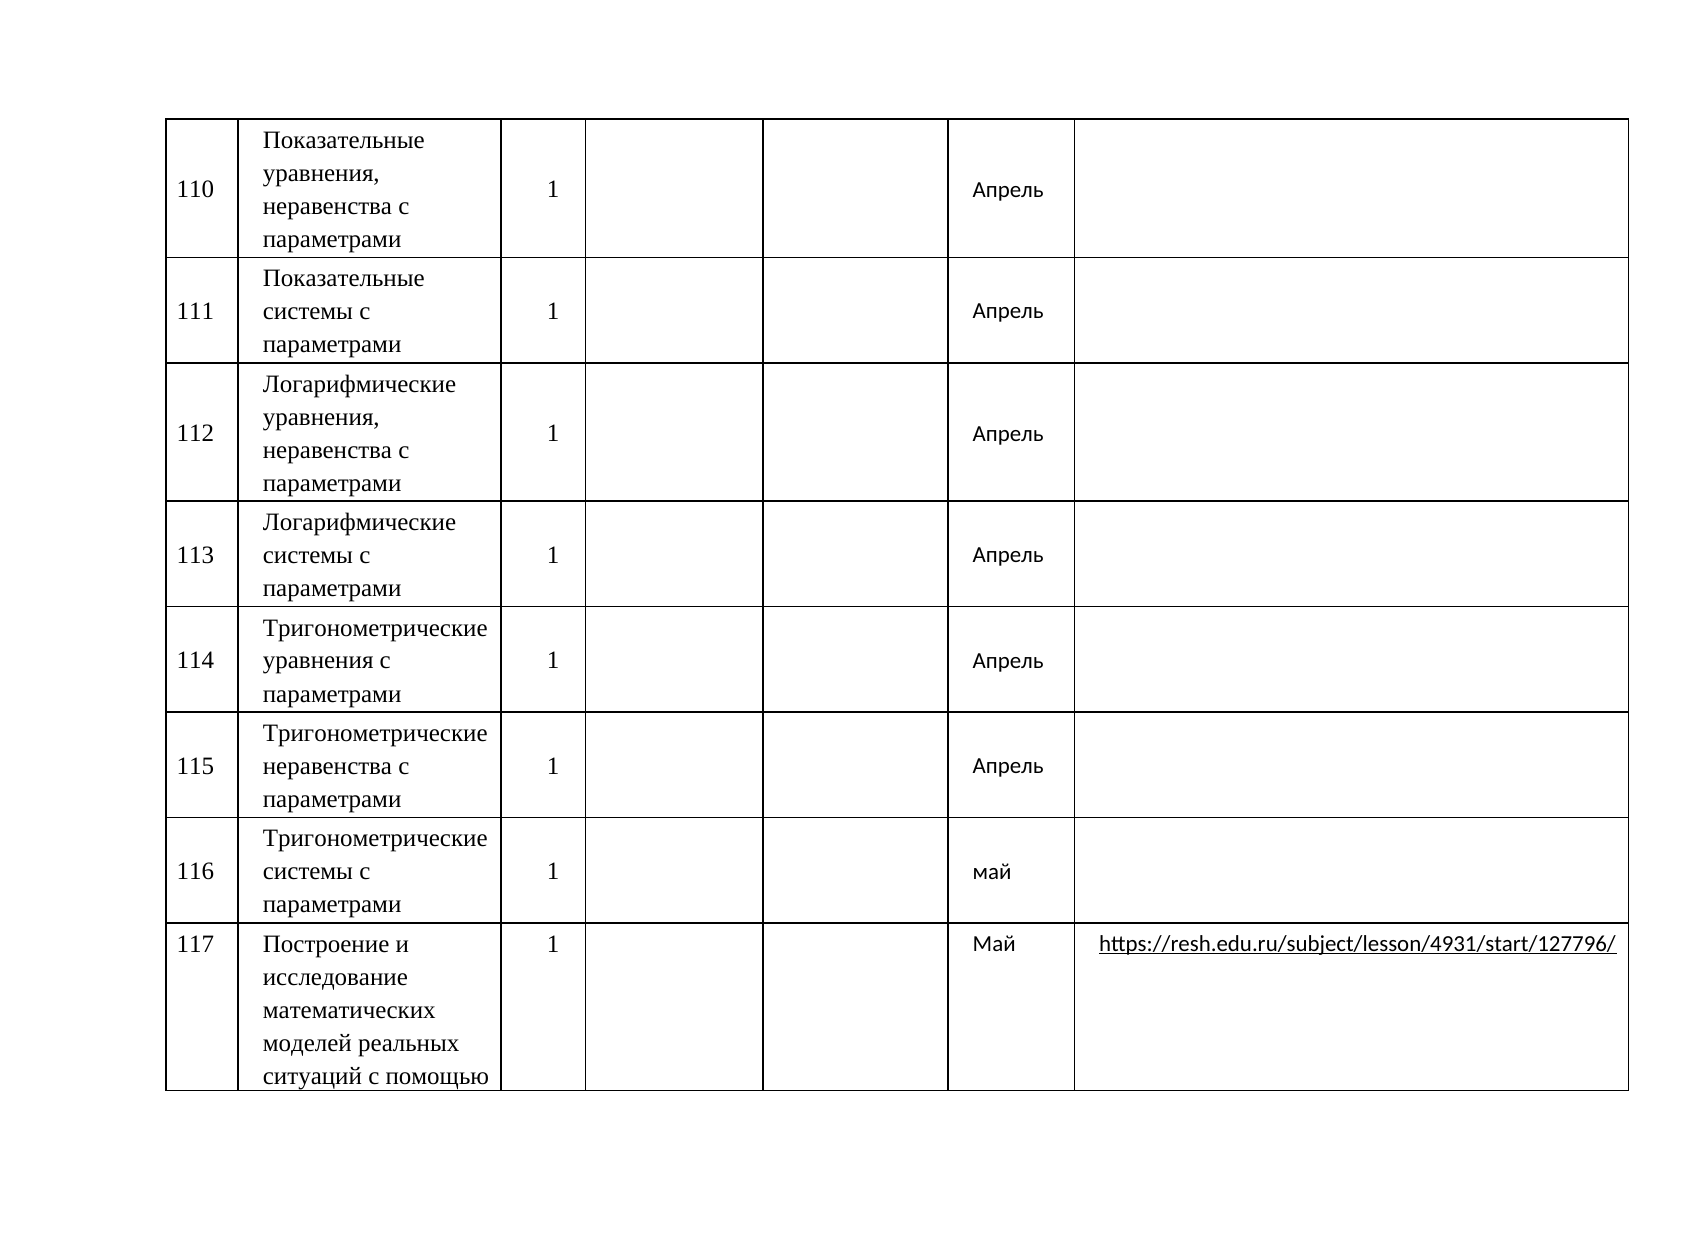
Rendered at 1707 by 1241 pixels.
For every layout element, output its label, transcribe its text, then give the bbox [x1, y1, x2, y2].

table_cell Тригонометрические уравнения с параметрами [239, 607, 500, 711]
table_cell Май [949, 924, 1074, 1090]
table_cell 1 [502, 120, 585, 257]
table_cell 113 [167, 502, 237, 606]
table_cell Логарифмические уравнения, неравенства с параметрами [239, 364, 500, 500]
table_cell 115 [167, 713, 237, 817]
table_cell [764, 713, 947, 817]
table_cell 1 [502, 502, 585, 606]
table_cell [1075, 120, 1628, 257]
table_cell [764, 818, 947, 922]
table_cell 116 [167, 818, 237, 922]
table_cell 1 [502, 924, 585, 1090]
table_cell [1075, 713, 1628, 817]
table_cell Показательные уравнения, неравенства с параметрами [239, 120, 500, 257]
table_cell [764, 502, 947, 606]
table_cell [586, 924, 762, 1090]
table_cell 114 [167, 607, 237, 711]
table_cell 110 [167, 120, 237, 257]
table_cell [1075, 258, 1628, 362]
table_cell [586, 502, 762, 606]
table_cell [764, 258, 947, 362]
table_cell [586, 713, 762, 817]
table_cell [764, 607, 947, 711]
table_cell [1075, 607, 1628, 711]
table_cell [586, 120, 762, 257]
table_cell [586, 818, 762, 922]
table_cell 112 [167, 364, 237, 500]
table_cell 111 [167, 258, 237, 362]
table_cell [586, 607, 762, 711]
table_cell [1075, 818, 1628, 922]
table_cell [1075, 924, 1628, 1090]
table_cell 1 [502, 713, 585, 817]
table_cell май [949, 818, 1074, 922]
table_cell 1 [502, 364, 585, 500]
table_cell [764, 924, 947, 1090]
table_cell Апрель [949, 502, 1074, 606]
table_cell Апрель [949, 364, 1074, 500]
table_cell [586, 258, 762, 362]
table_cell Показательные системы с параметрами [239, 258, 500, 362]
table_cell Апрель [949, 607, 1074, 711]
table_cell [764, 120, 947, 257]
table_cell Тригонометрические неравенства с параметрами [239, 713, 500, 817]
table_cell Тригонометрические системы с параметрами [239, 818, 500, 922]
table_cell 1 [502, 607, 585, 711]
table_cell [764, 364, 947, 500]
table_cell Апрель [949, 713, 1074, 817]
table_cell Апрель [949, 258, 1074, 362]
table_cell [1075, 502, 1628, 606]
table_cell [586, 364, 762, 500]
table_cell [1075, 364, 1628, 500]
table_cell Апрель [949, 120, 1074, 257]
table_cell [239, 924, 500, 1090]
table_cell Логарифмические системы с параметрами [239, 502, 500, 606]
table_cell 1 [502, 258, 585, 362]
table_cell 117 [167, 924, 237, 1090]
table_cell 1 [502, 818, 585, 922]
